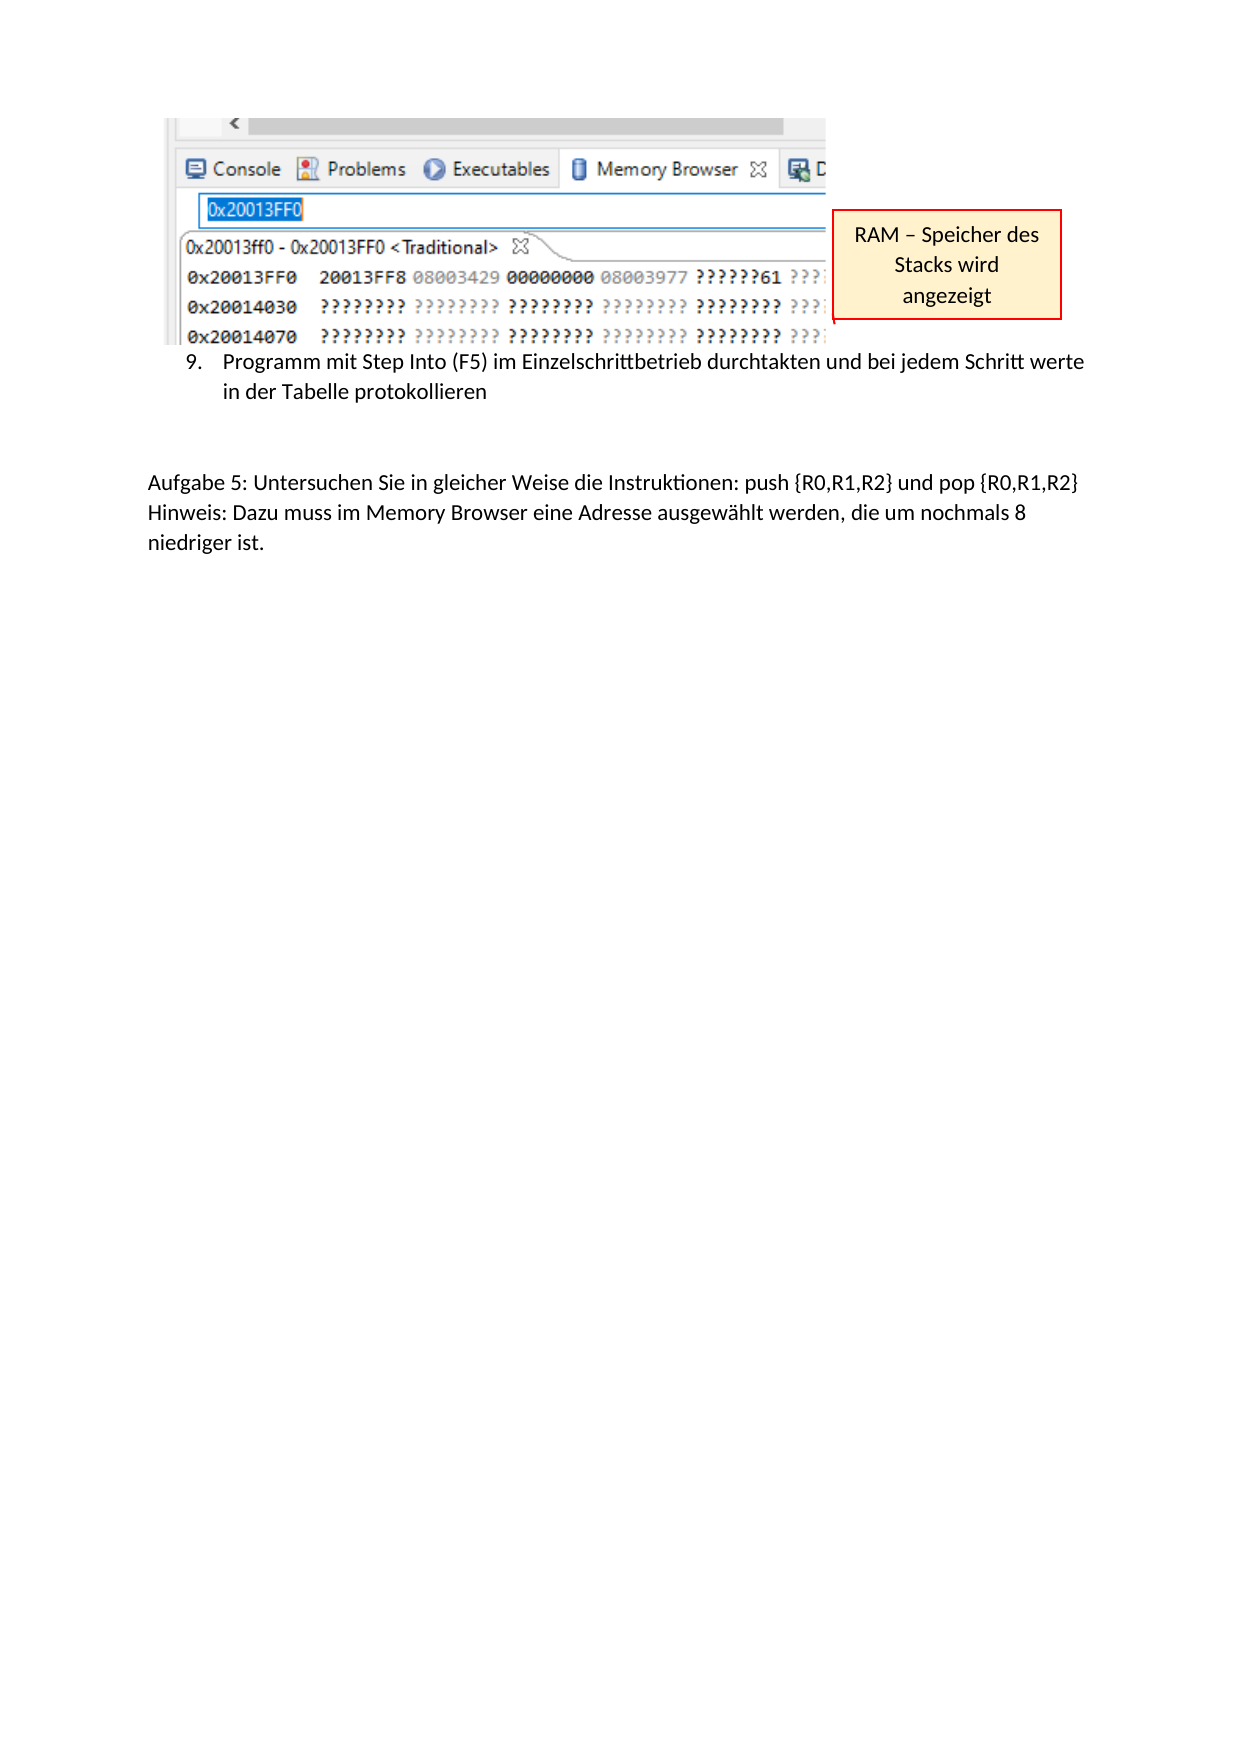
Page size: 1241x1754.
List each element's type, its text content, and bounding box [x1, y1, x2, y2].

picture [147, 118, 826, 345]
list Aufgabe 5: Untersuchen Sie in gleicher Weise die Instruktionen: push {R0,R1,R2} und pop {R0,R1,R2} [148, 468, 1093, 496]
list Hinweis: Dazu muss im Memory Browser eine Adresse ausgewählt werden, die um nochmals 8 niedriger ist. [148, 498, 1093, 556]
list Programm mit Step Into (F5) im Einzelschrittbetrieb durchtakten und bei jedem Schritt werte in der Tabelle protokollieren [185, 347, 1093, 405]
